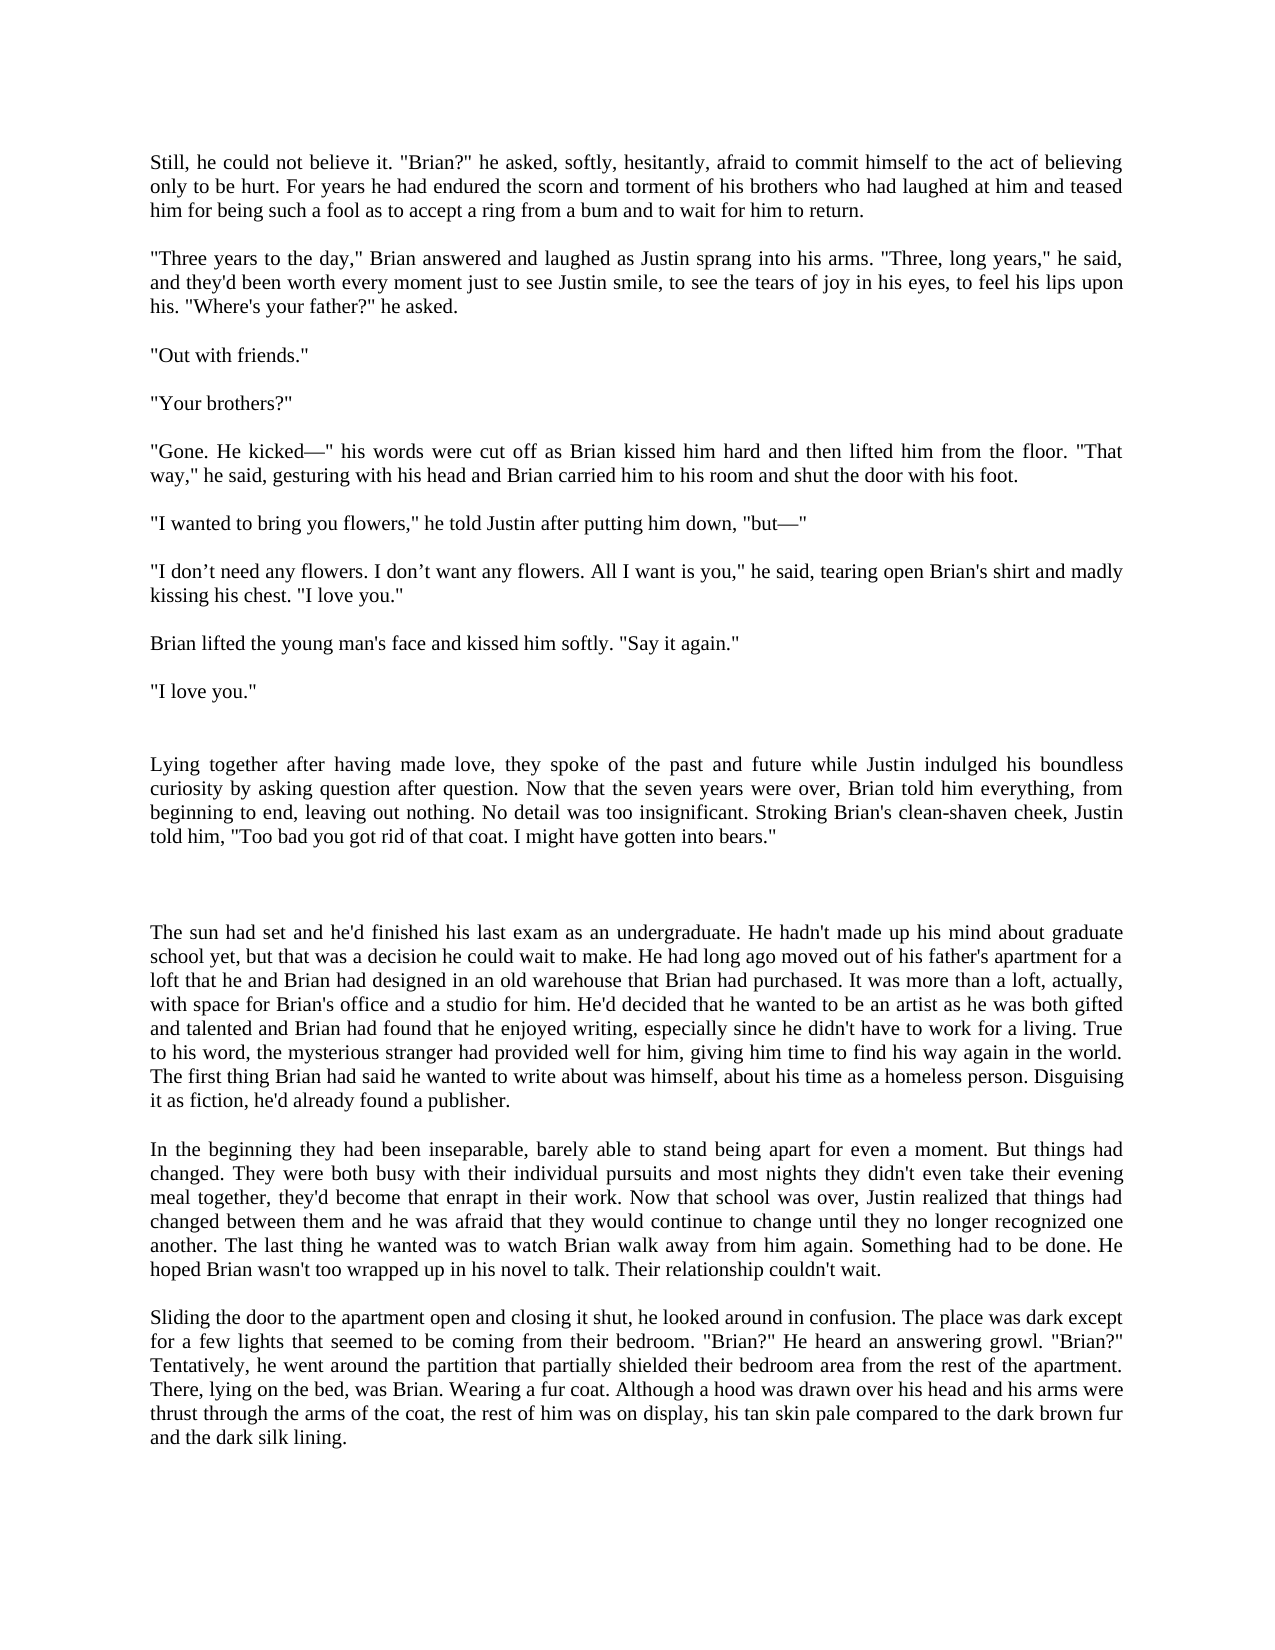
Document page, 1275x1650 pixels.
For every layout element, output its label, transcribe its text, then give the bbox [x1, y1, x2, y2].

text "Out with friends." [150, 342, 1125, 367]
text "I love you." [150, 679, 1125, 703]
text "Gone. He kicked—" his words were cut off as Brian kissed him hard and then lifted him from the floor. "That way," he said, gesturing with his head and Brian carried him to his room and shut the door with his foot. [150, 439, 1125, 487]
text "Your brothers?" [150, 391, 1125, 415]
text "I don’t need any flowers. I don’t want any flowers. All I want is you," he said, tearing open Brian's shirt and madly kissing his chest. "I love you." [150, 559, 1125, 607]
text Brian lifted the young man's face and kissed him softly. "Say it again." [150, 631, 1125, 655]
text "Three years to the day," Brian answered and laughed as Justin sprang into his arms. "Three, long years," he said, and they'd been worth every moment just to see Justin smile, to see the tears of joy in his eyes, to feel his lips upon his. "Where's your father?" he asked. [150, 246, 1125, 318]
text Lying together after having made love, they spoke of the past and future while Justin indulged his boundless curiosity by asking question after question. Now that the seven years were over, Brian told him everything, from beginning to end, leaving out nothing. No detail was too insignificant. Stroking Brian's clean-shaven cheek, Justin told him, "Too bad you got rid of that coat. I might have gotten into bears." [150, 752, 1125, 848]
text In the beginning they had been inseparable, barely able to stand being apart for even a moment. But things had changed. They were both busy with their individual pursuits and most nights they didn't even take their evening meal together, they'd become that enrapt in their work. Now that school was over, Justin realized that things had changed between them and he was afraid that they would continue to change until they no longer recognized one another. The last thing he wanted was to watch Brian walk away from him again. Something had to be done. He hoped Brian wasn't too wrapped up in his novel to talk. Their relationship couldn't wait. [150, 1137, 1125, 1281]
text Still, he could not believe it. "Brian?" he asked, softly, hesitantly, afraid to commit himself to the act of believing only to be hurt. For years he had endured the scorn and torment of his brothers who had laughed at him and teased him for being such a fool as to accept a ring from a bum and to wait for him to return. [150, 150, 1125, 222]
text "I wanted to bring you flowers," he told Justin after putting him down, "but—" [150, 511, 1125, 535]
text The sun had set and he'd finished his last exam as an undergraduate. He hadn't made up his mind about graduate school yet, but that was a decision he could wait to make. He had long ago moved out of his father's apartment for a loft that he and Brian had designed in an old warehouse that Brian had purchased. It was more than a loft, actually, with space for Brian's office and a studio for him. He'd decided that he wanted to be an artist as he was both gifted and talented and Brian had found that he enjoyed writing, especially since he didn't have to work for a living. True to his word, the mysterious stranger had provided well for him, giving him time to find his way again in the world. The first thing Brian had said he wanted to write about was himself, about his time as a homeless person. Disguising it as fiction, he'd already found a publisher. [150, 920, 1125, 1112]
text Sliding the door to the apartment open and closing it shut, he looked around in confusion. The place was dark except for a few lights that seemed to be coming from their bedroom. "Brian?" He heard an answering growl. "Brian?" Tentatively, he went around the partition that partially shielded their bedroom area from the rest of the apartment. There, lying on the bed, was Brian. Wearing a fur coat. Although a hood was drawn over his head and his arms were thrust through the arms of the coat, the rest of him was on display, his tan skin pale compared to the dark brown fur and the dark silk lining. [150, 1305, 1125, 1449]
